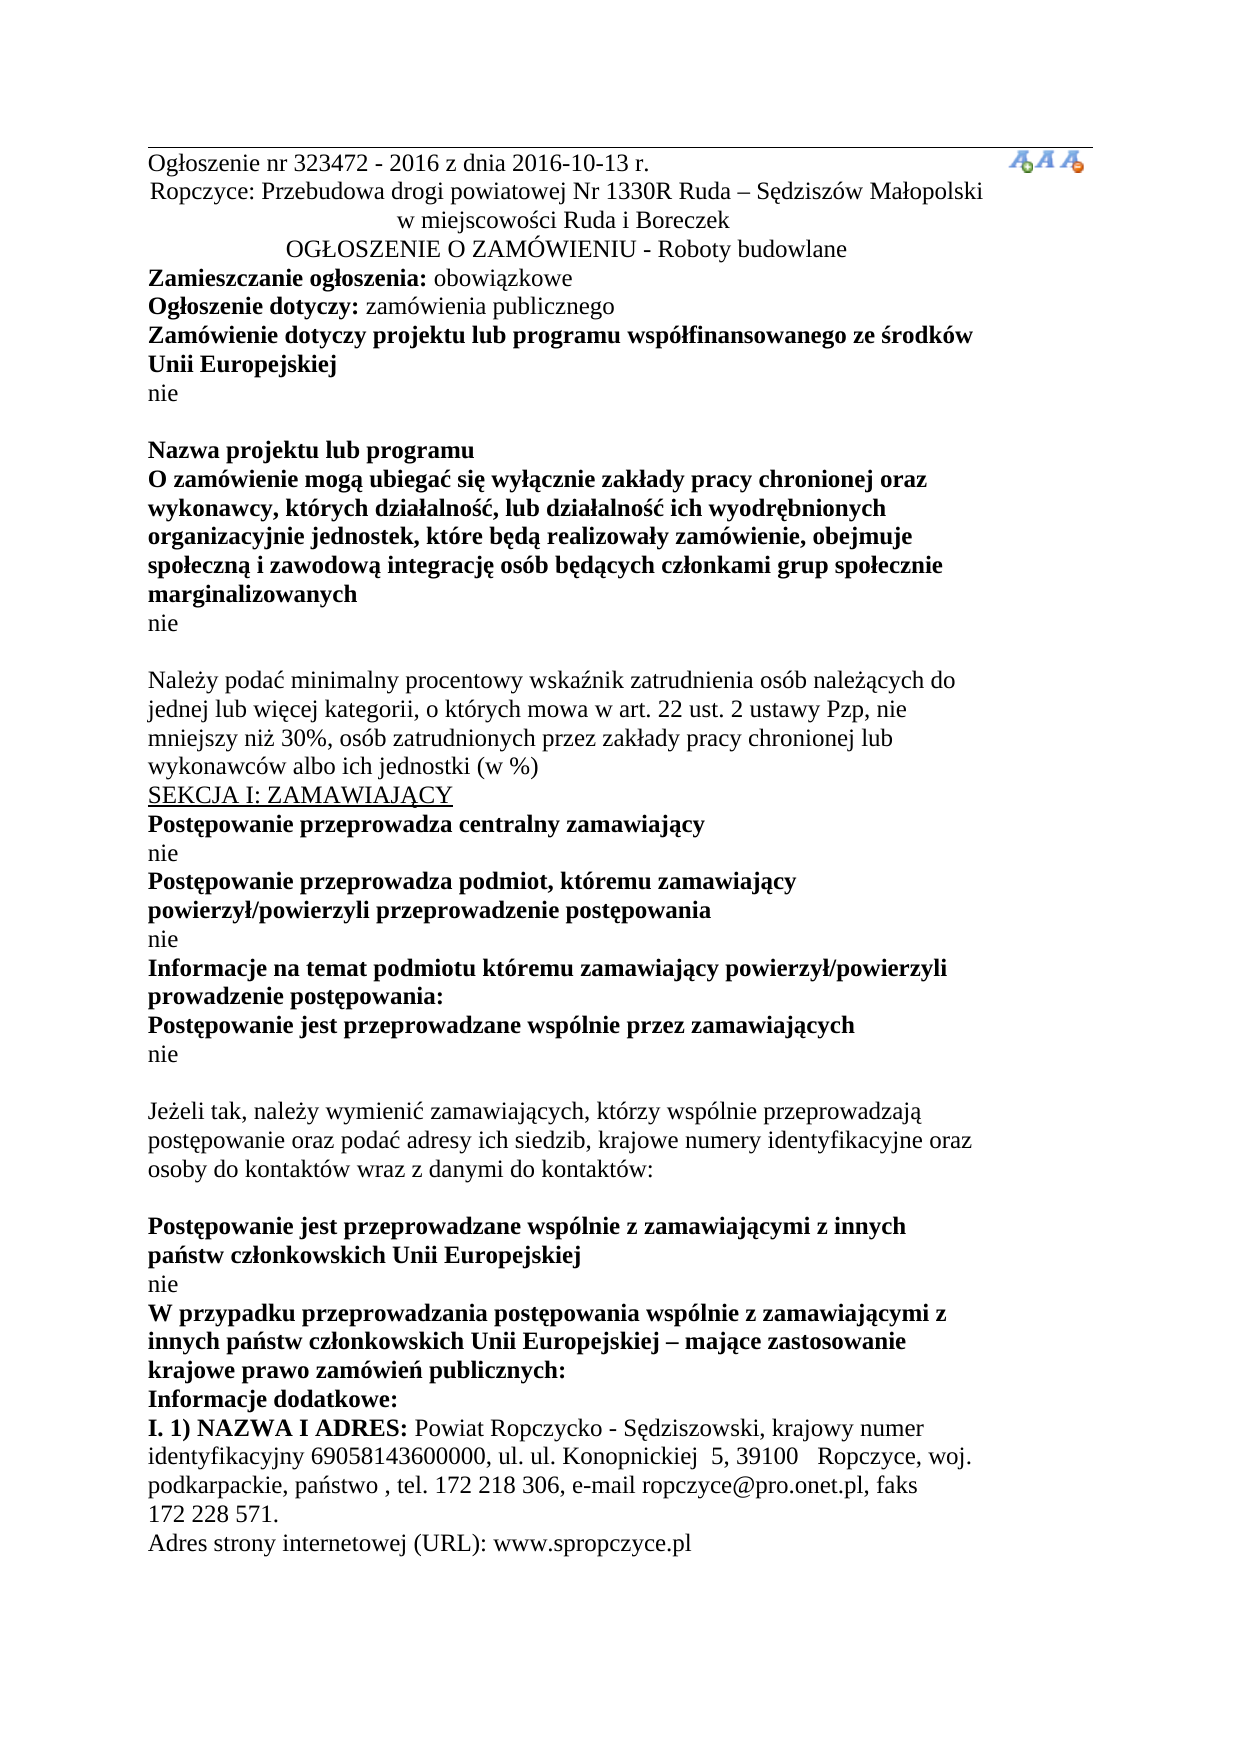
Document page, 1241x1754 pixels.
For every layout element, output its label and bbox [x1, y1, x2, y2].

table_header [148, 148, 985, 1581]
picture [1007, 148, 1084, 173]
table_header [985, 148, 1093, 1581]
